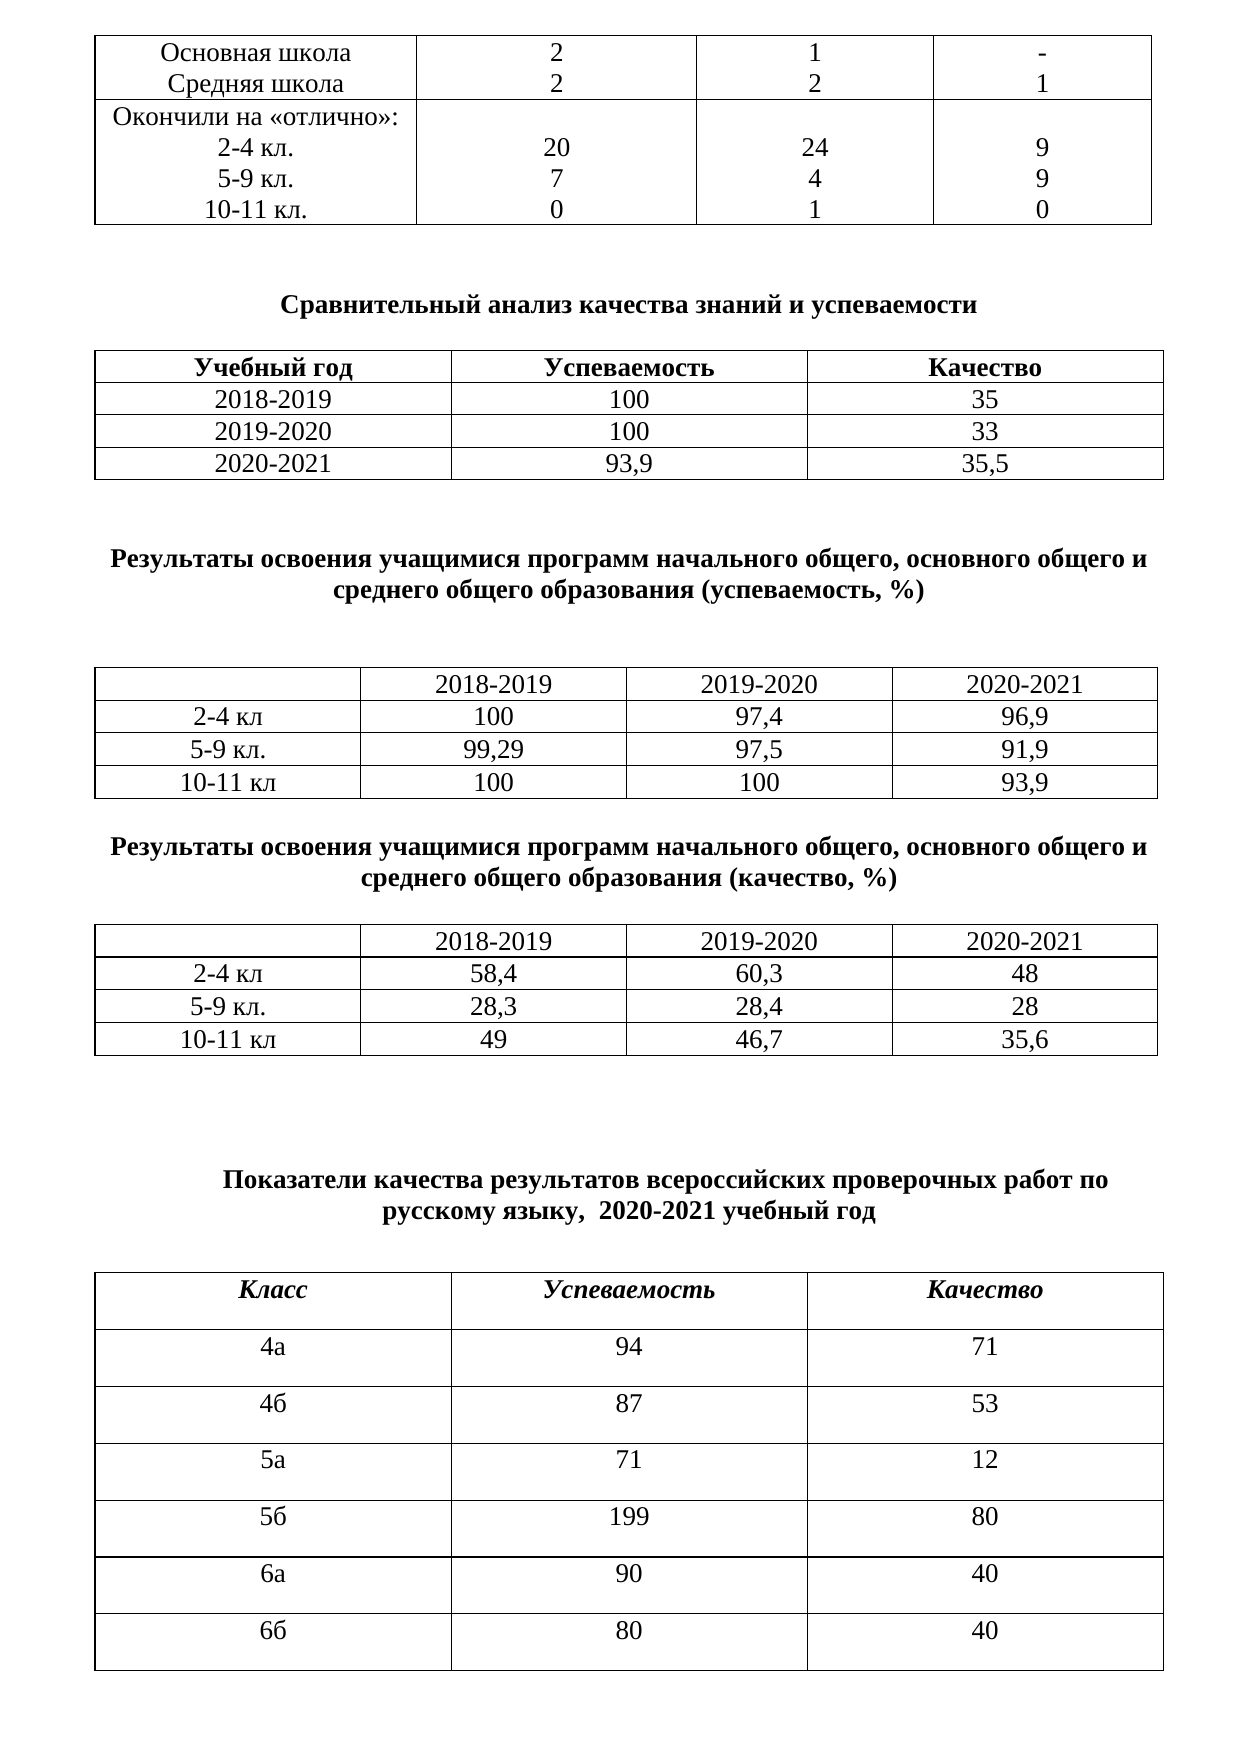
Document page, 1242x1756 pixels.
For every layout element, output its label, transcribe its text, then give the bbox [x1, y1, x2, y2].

table_cell 2 2 [417, 36, 696, 99]
table_cell 100 [452, 415, 807, 447]
table_cell 71 [452, 1444, 807, 1499]
table_header 2019-2020 [627, 925, 892, 956]
table_cell Окончили на «отлично»: 2-4 кл. 5-9 кл. 10-11 кл. [96, 100, 416, 224]
table_cell 9 9 0 [934, 100, 1151, 224]
table_header [96, 668, 360, 699]
table_header Класс [96, 1273, 451, 1329]
table_header Успеваемость [452, 351, 807, 382]
table_cell 6а [96, 1558, 451, 1613]
table_cell 60,3 [627, 958, 892, 989]
table_cell 96,9 [893, 701, 1157, 732]
table_cell 49 [361, 1023, 626, 1055]
table_cell 99,29 [361, 733, 626, 765]
table_cell 71 [808, 1330, 1163, 1386]
table_cell 53 [808, 1387, 1163, 1443]
table_cell 2018-2019 [96, 383, 451, 414]
table_cell 93,9 [893, 766, 1157, 798]
table_cell 5а [96, 1444, 451, 1499]
table_header 2020-2021 [893, 668, 1157, 699]
table_cell 10-11 кл [96, 1023, 360, 1055]
table_cell 40 [808, 1614, 1163, 1670]
table_cell 100 [361, 766, 626, 798]
table_cell 87 [452, 1387, 807, 1443]
table_header 2018-2019 [361, 668, 626, 699]
table_cell 97,5 [627, 733, 892, 765]
table_cell 35,6 [893, 1023, 1157, 1055]
table_cell 20 7 0 [417, 100, 696, 224]
table_cell - 1 [934, 36, 1151, 99]
table_cell 24 4 1 [697, 100, 933, 224]
table_cell 58,4 [361, 958, 626, 989]
table_header Учебный год [96, 351, 451, 382]
table_cell 35 [808, 383, 1163, 414]
table_cell 100 [627, 766, 892, 798]
table_cell 90 [452, 1558, 807, 1613]
table_cell 1 2 [697, 36, 933, 99]
table_header Качество [808, 351, 1163, 382]
text Результаты освоения учащимися программ начального общего, основного общего и среднего общего образования (успеваемость, %) [106, 542, 1152, 604]
table_cell 28 [893, 990, 1157, 1022]
table_cell 4б [96, 1387, 451, 1443]
table_cell 10-11 кл [96, 766, 360, 798]
table_cell 91,9 [893, 733, 1157, 765]
table_cell 97,4 [627, 701, 892, 732]
table_header 2019-2020 [627, 668, 892, 699]
table_header 2018-2019 [361, 925, 626, 956]
table_cell 5б [96, 1501, 451, 1556]
table_cell 100 [452, 383, 807, 414]
table_cell 35,5 [808, 448, 1163, 479]
table_cell 4а [96, 1330, 451, 1386]
table_cell 199 [452, 1501, 807, 1556]
table_cell 40 [808, 1558, 1163, 1613]
text Показатели качества результатов всероссийских проверочных работ по русскому языку, 2020-2021 учебный год [106, 1163, 1152, 1225]
table_header [96, 925, 360, 956]
table_header Успеваемость [452, 1273, 807, 1329]
table_cell 100 [361, 701, 626, 732]
table_cell 5-9 кл. [96, 990, 360, 1022]
table_cell 28,3 [361, 990, 626, 1022]
table_cell 6б [96, 1614, 451, 1670]
table_cell 5-9 кл. [96, 733, 360, 765]
table_cell 80 [452, 1614, 807, 1670]
table_cell 48 [893, 958, 1157, 989]
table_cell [96, 36, 416, 99]
table_cell 2-4 кл [96, 701, 360, 732]
table_cell 80 [808, 1501, 1163, 1556]
text Сравнительный анализ качества знаний и успеваемости [106, 288, 1152, 319]
table_cell 2020-2021 [96, 448, 451, 479]
table_header Качество [808, 1273, 1163, 1329]
table_header 2020-2021 [893, 925, 1157, 956]
table_cell 93,9 [452, 448, 807, 479]
table_cell 33 [808, 415, 1163, 447]
table_cell 94 [452, 1330, 807, 1386]
table_cell 2019-2020 [96, 415, 451, 447]
table_cell 46,7 [627, 1023, 892, 1055]
table_cell 12 [808, 1444, 1163, 1499]
table_cell 2-4 кл [96, 958, 360, 989]
text Результаты освоения учащимися программ начального общего, основного общего и среднего общего образования (качество, %) [106, 830, 1152, 892]
table_cell 28,4 [627, 990, 892, 1022]
